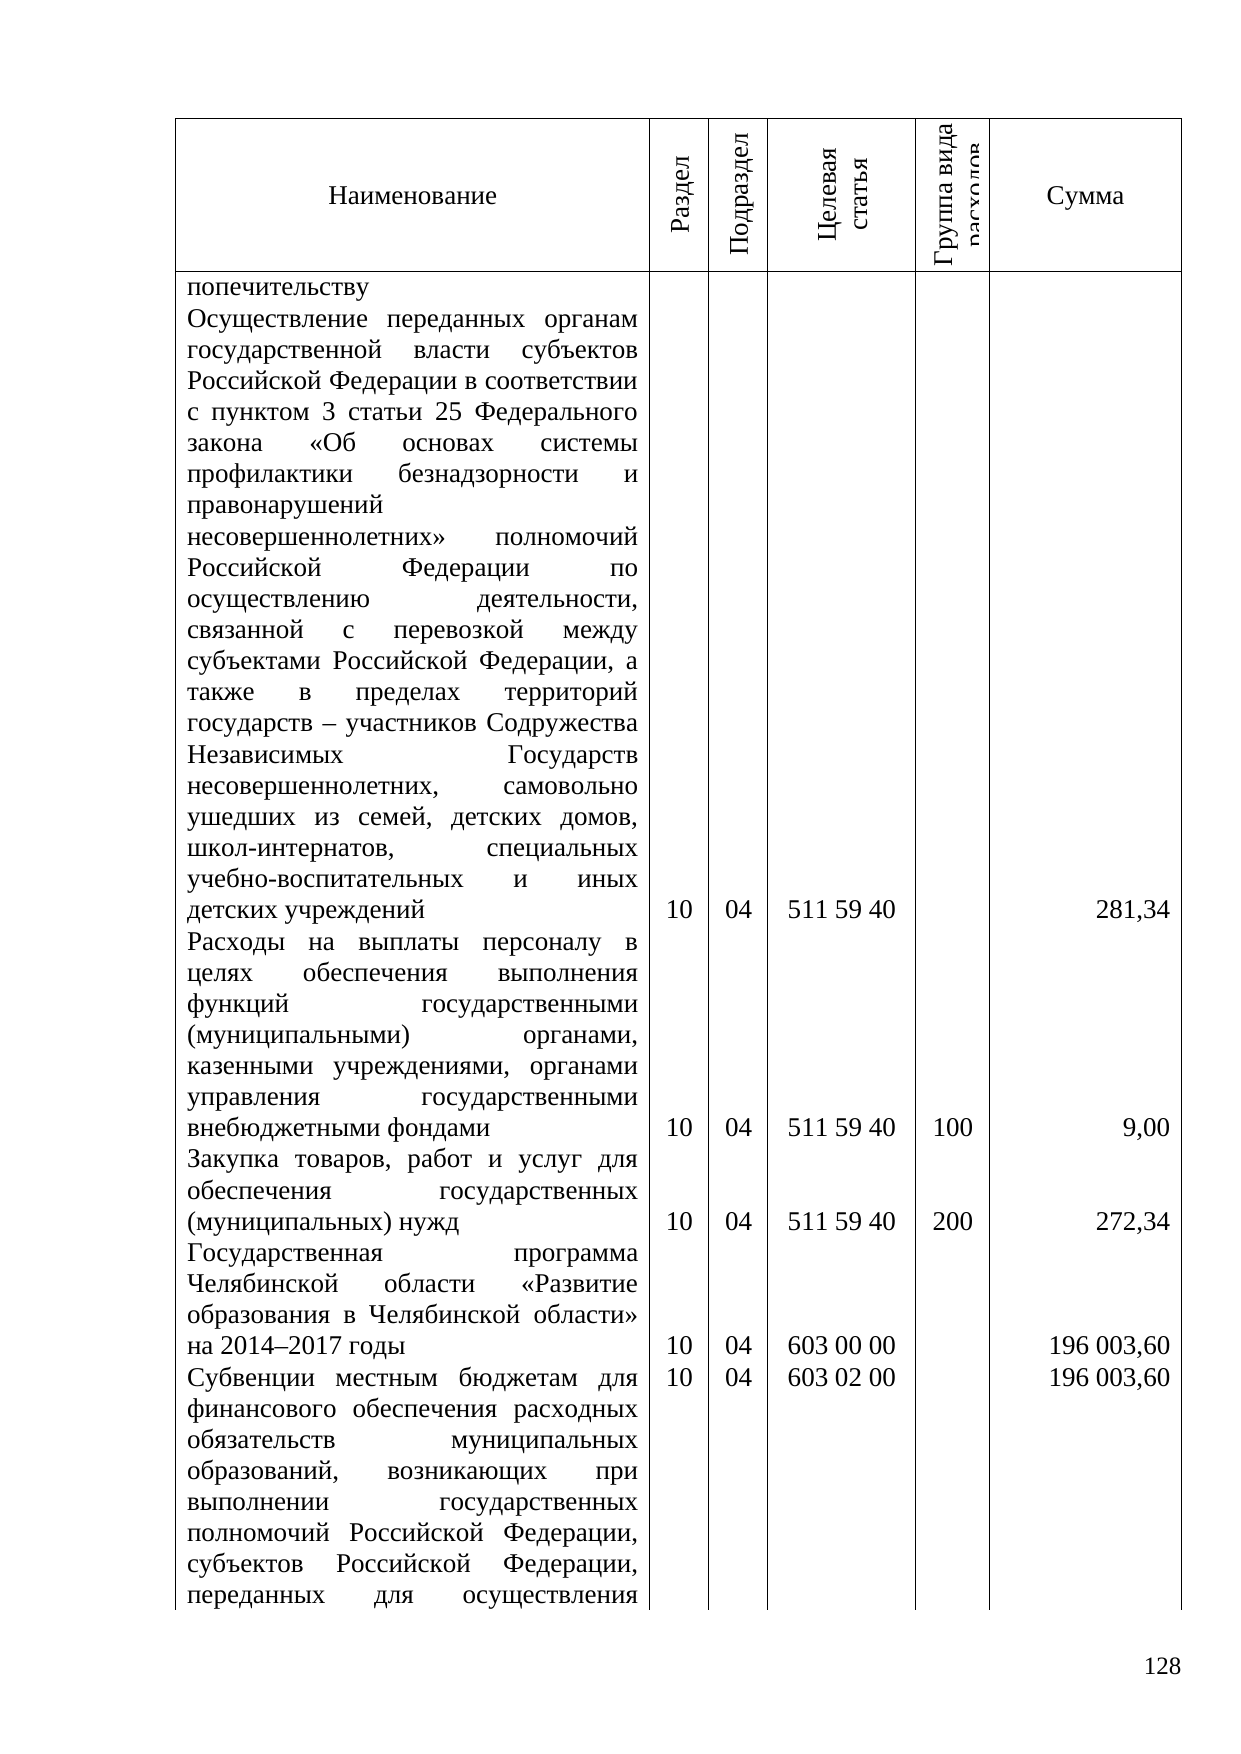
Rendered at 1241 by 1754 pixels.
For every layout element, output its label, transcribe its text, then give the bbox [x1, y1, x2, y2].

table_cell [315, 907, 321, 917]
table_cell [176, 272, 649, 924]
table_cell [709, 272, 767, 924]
table_header Целевая статья [768, 119, 915, 271]
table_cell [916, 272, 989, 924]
table_header Подраздел [709, 119, 767, 271]
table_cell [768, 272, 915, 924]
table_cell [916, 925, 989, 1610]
table_header Раздел [650, 119, 708, 271]
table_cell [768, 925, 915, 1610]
table_header Группа вида расходов [916, 119, 989, 271]
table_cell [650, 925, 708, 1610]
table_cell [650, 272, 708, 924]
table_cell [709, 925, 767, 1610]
table_header Наименование [176, 119, 649, 271]
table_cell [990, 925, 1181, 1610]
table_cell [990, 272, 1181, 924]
table_header Сумма [990, 119, 1181, 271]
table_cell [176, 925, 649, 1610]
